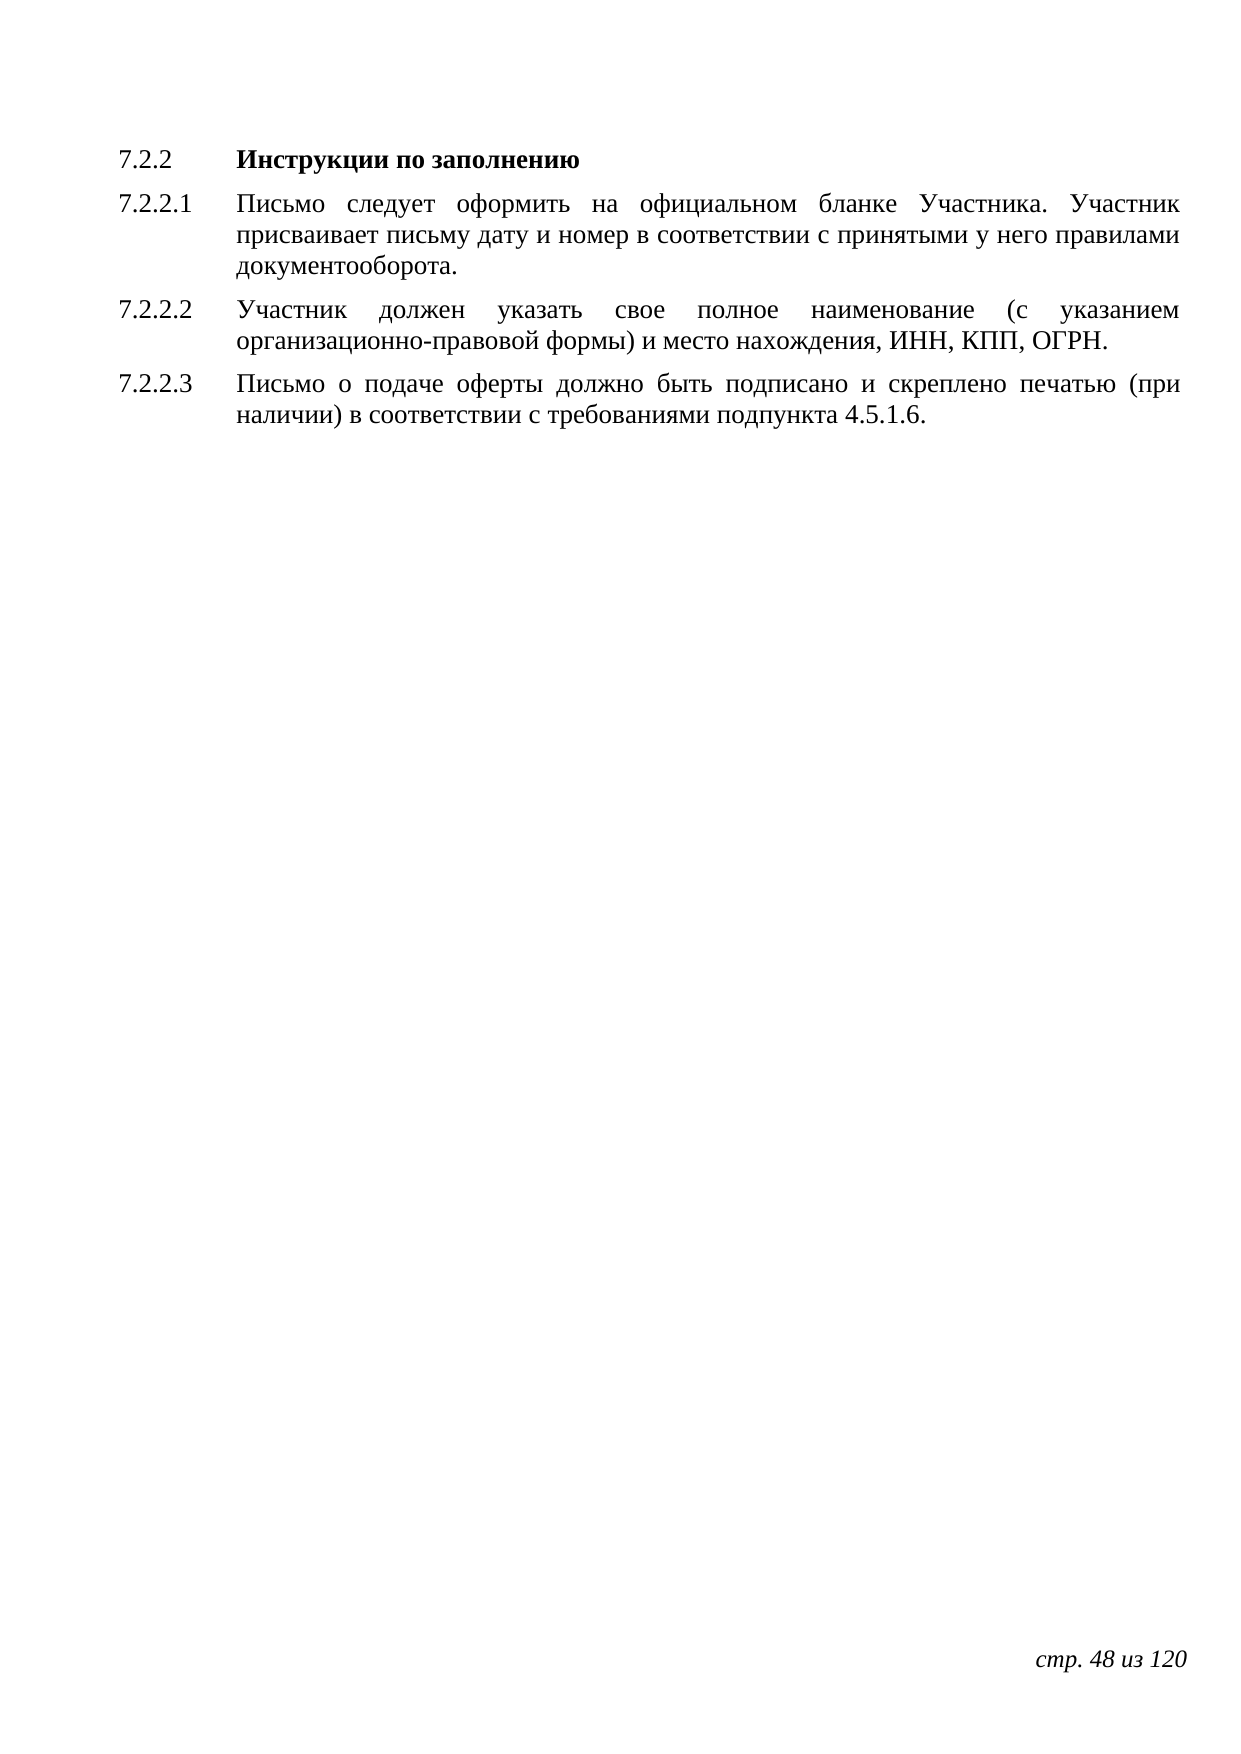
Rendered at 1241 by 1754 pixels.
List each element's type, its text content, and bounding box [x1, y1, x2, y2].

text Письмо о подаче оферты должно быть подписано и скреплено печатью (при наличии) в соответствии с требованиями подпункта 4.5.1.6. [118, 367, 1181, 430]
text Письмо следует оформить на официальном бланке Участника. Участник присваивает письму дату и номер в соответствии с принятыми у него правилами документооборота. [118, 187, 1181, 280]
text Участник должен указать свое полное наименование (с указанием организационно-правовой формы) и место нахождения, ИНН, КПП, ОГРН. [118, 293, 1181, 355]
text Инструкции по заполнению [118, 143, 1181, 174]
